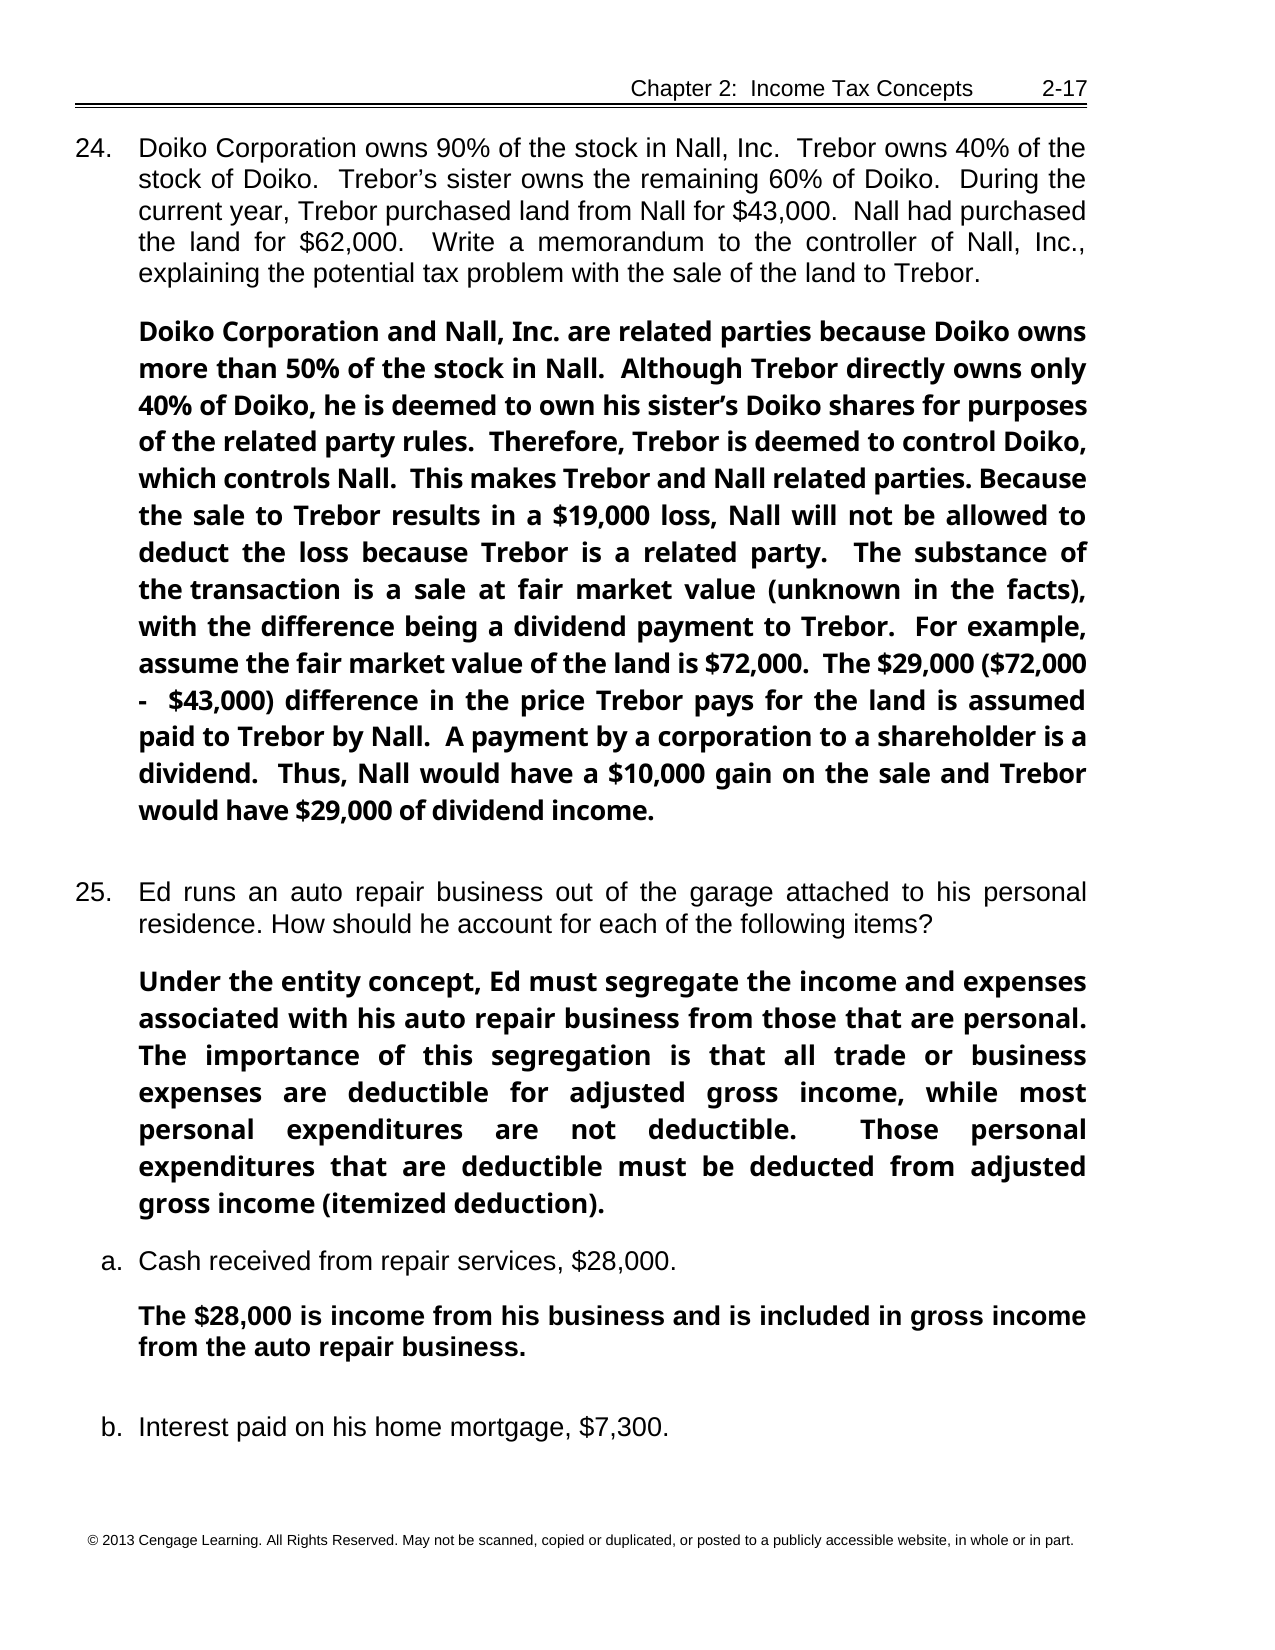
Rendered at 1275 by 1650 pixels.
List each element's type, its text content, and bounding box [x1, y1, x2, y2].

text The $28,000 is income from his business and is included in gross income from the auto repair business. [101, 1300, 1087, 1363]
text Under the entity concept, Ed must segregate the income and expenses associated with his auto repair business from those that are personal. The importance of this segregation is that all trade or business expenses are deductible for adjusted gross income, while most personal expenditures are not deductible. Those personal expenditures that are deductible must be deducted from adjusted gross income (itemized deduction). [75, 963, 1087, 1221]
text 24. Doiko Corporation owns 90% of the stock in Nall, Inc. Trebor owns 40% of the stock of Doiko. Trebor’s sister owns the remaining 60% of Doiko. During the current year, Trebor purchased land from Nall for $43,000. Nall had purchased the land for $62,000. Write a memorandum to the controller of Nall, Inc., explaining the potential tax problem with the sale of the land to Trebor. [75, 132, 1087, 288]
text a. Cash received from repair services, $28,000. [101, 1245, 1087, 1276]
text b. Interest paid on his home mortgage, $7,300. [101, 1411, 1087, 1442]
text Doiko Corporation and Nall, Inc. are related parties because Doiko owns more than 50% of the stock in Nall. Although Trebor directly owns only 40% of Doiko, he is deemed to own his sister’s Doiko shares for purposes of the related party rules. Therefore, Trebor is deemed to control Doiko, which controls Nall. This makes Trebor and Nall related parties. Because the sale to Trebor results in a $19,000 loss, Nall will not be allowed to deduct the loss because Trebor is a related party. The substance of the transaction is a sale at fair market value (unknown in the facts), with the difference being a dividend payment to Trebor. For example, assume the fair market value of the land is $72,000. The $29,000 ($72,000 - $43,000) difference in the price Trebor pays for the land is assumed paid to Trebor by Nall. A payment by a corporation to a shareholder is a dividend. Thus, Nall would have a $10,000 gain on the sale and Trebor would have $29,000 of dividend income. [75, 312, 1087, 828]
text 25. Ed runs an auto repair business out of the garage attached to his personal residence. How should he account for each of the following items? [75, 876, 1087, 939]
